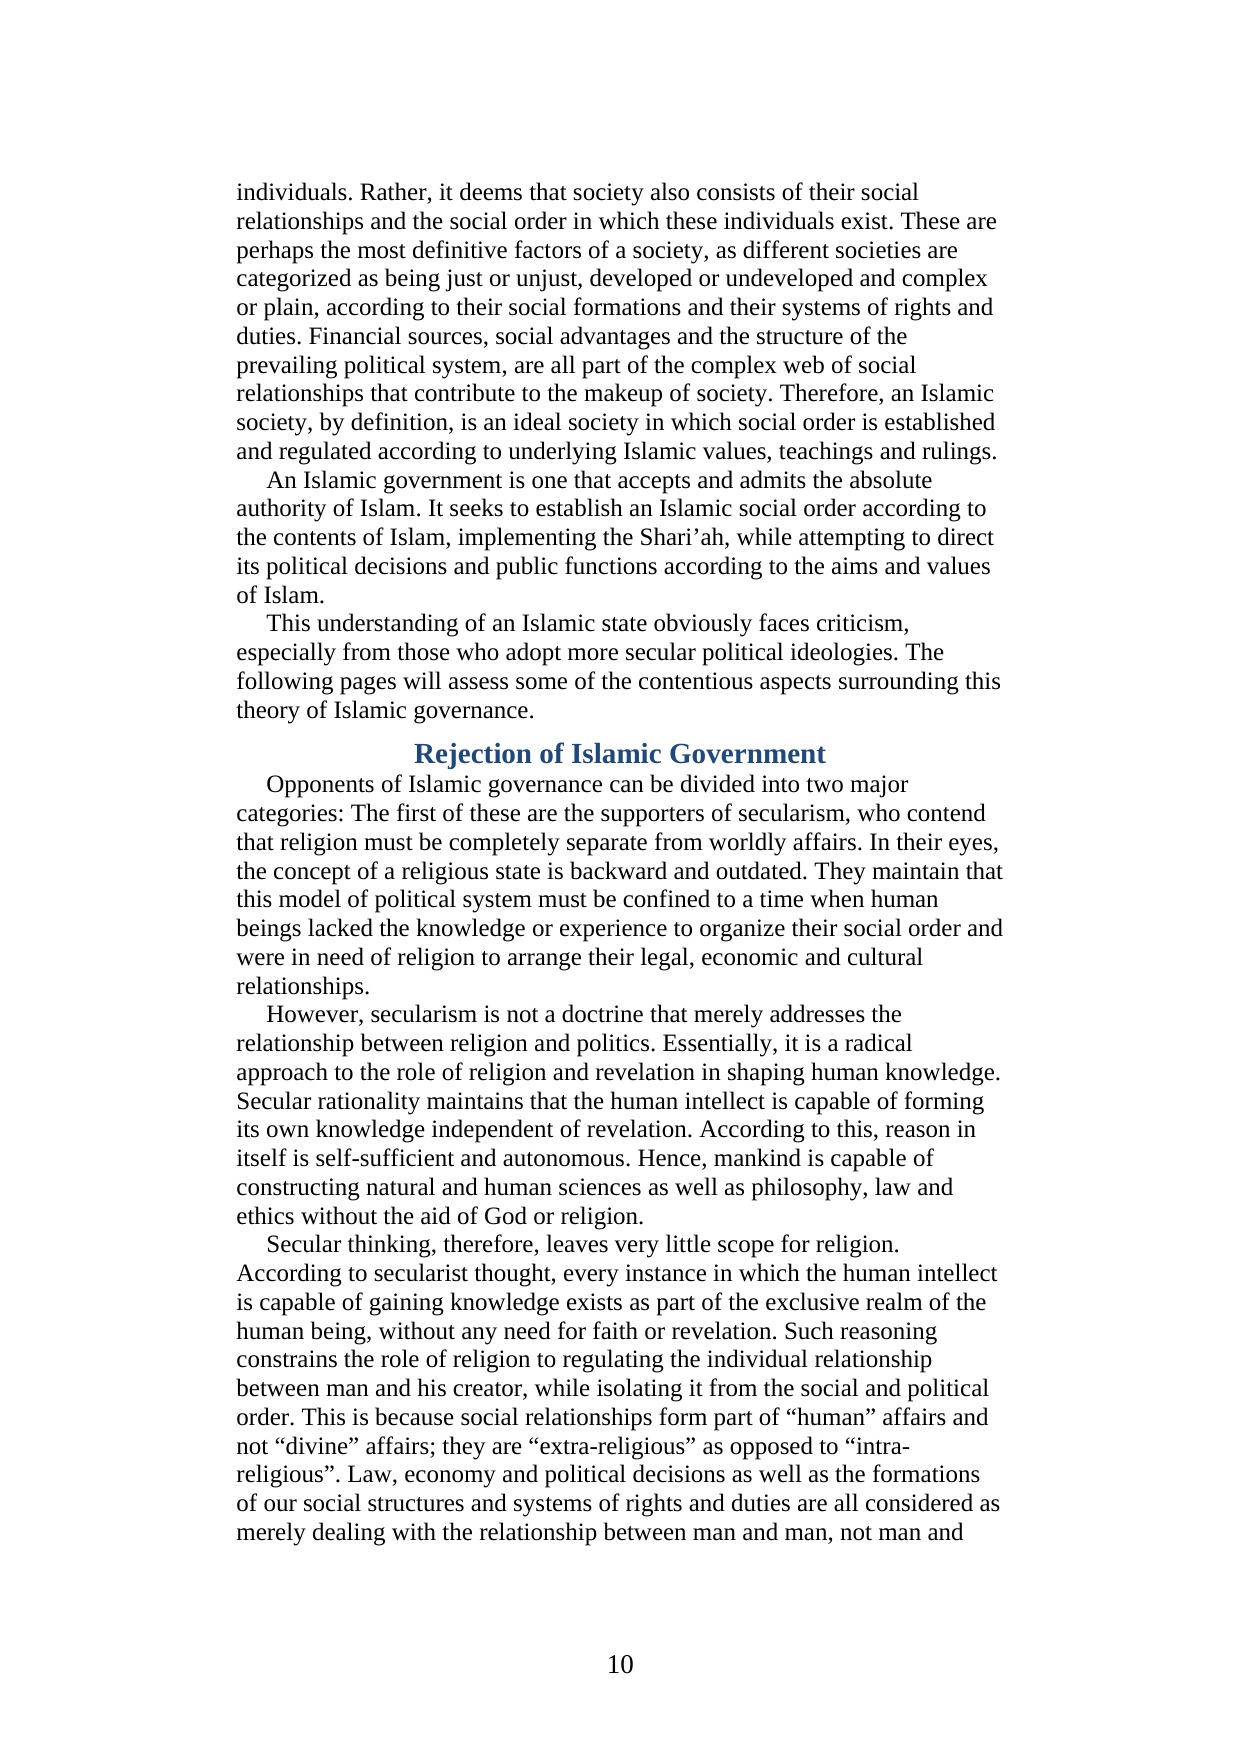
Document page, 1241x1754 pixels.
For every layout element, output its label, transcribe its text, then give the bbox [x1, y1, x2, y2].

text However, secularism is not a doctrine that merely addresses the relationship between religion and politics. Essentially, it is a radical approach to the role of religion and revelation in shaping human knowledge. Secular rationality maintains that the human intellect is capable of forming its own knowledge independent of revelation. According to this, reason in itself is self-sufficient and autonomous. Hence, mankind is capable of constructing natural and human sciences as well as philosophy, law and ethics without the aid of God or religion. [236, 999, 1004, 1229]
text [236, 1229, 1004, 1546]
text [236, 177, 1004, 465]
subtitle Rejection of Islamic Government [236, 736, 1004, 769]
text An Islamic government is one that accepts and admits the absolute authority of Islam. It seeks to establish an Islamic social order according to the contents of Islam, implementing the Shari’ah, while attempting to direct its political decisions and public functions according to the aims and values of Islam. [236, 465, 1004, 608]
text Opponents of Islamic governance can be divided into two major categories: The first of these are the supporters of secularism, who contend that religion must be completely separate from worldly affairs. In their eyes, the concept of a religious state is backward and outdated. They maintain that this model of political system must be confined to a time when human beings lacked the knowledge or experience to organize their social order and were in need of religion to arrange their legal, economic and cultural relationships. [236, 769, 1004, 999]
text This understanding of an Islamic state obviously faces criticism, especially from those who adopt more secular political ideologies. The following pages will assess some of the contentious aspects surrounding this theory of Islamic governance. [236, 608, 1004, 723]
